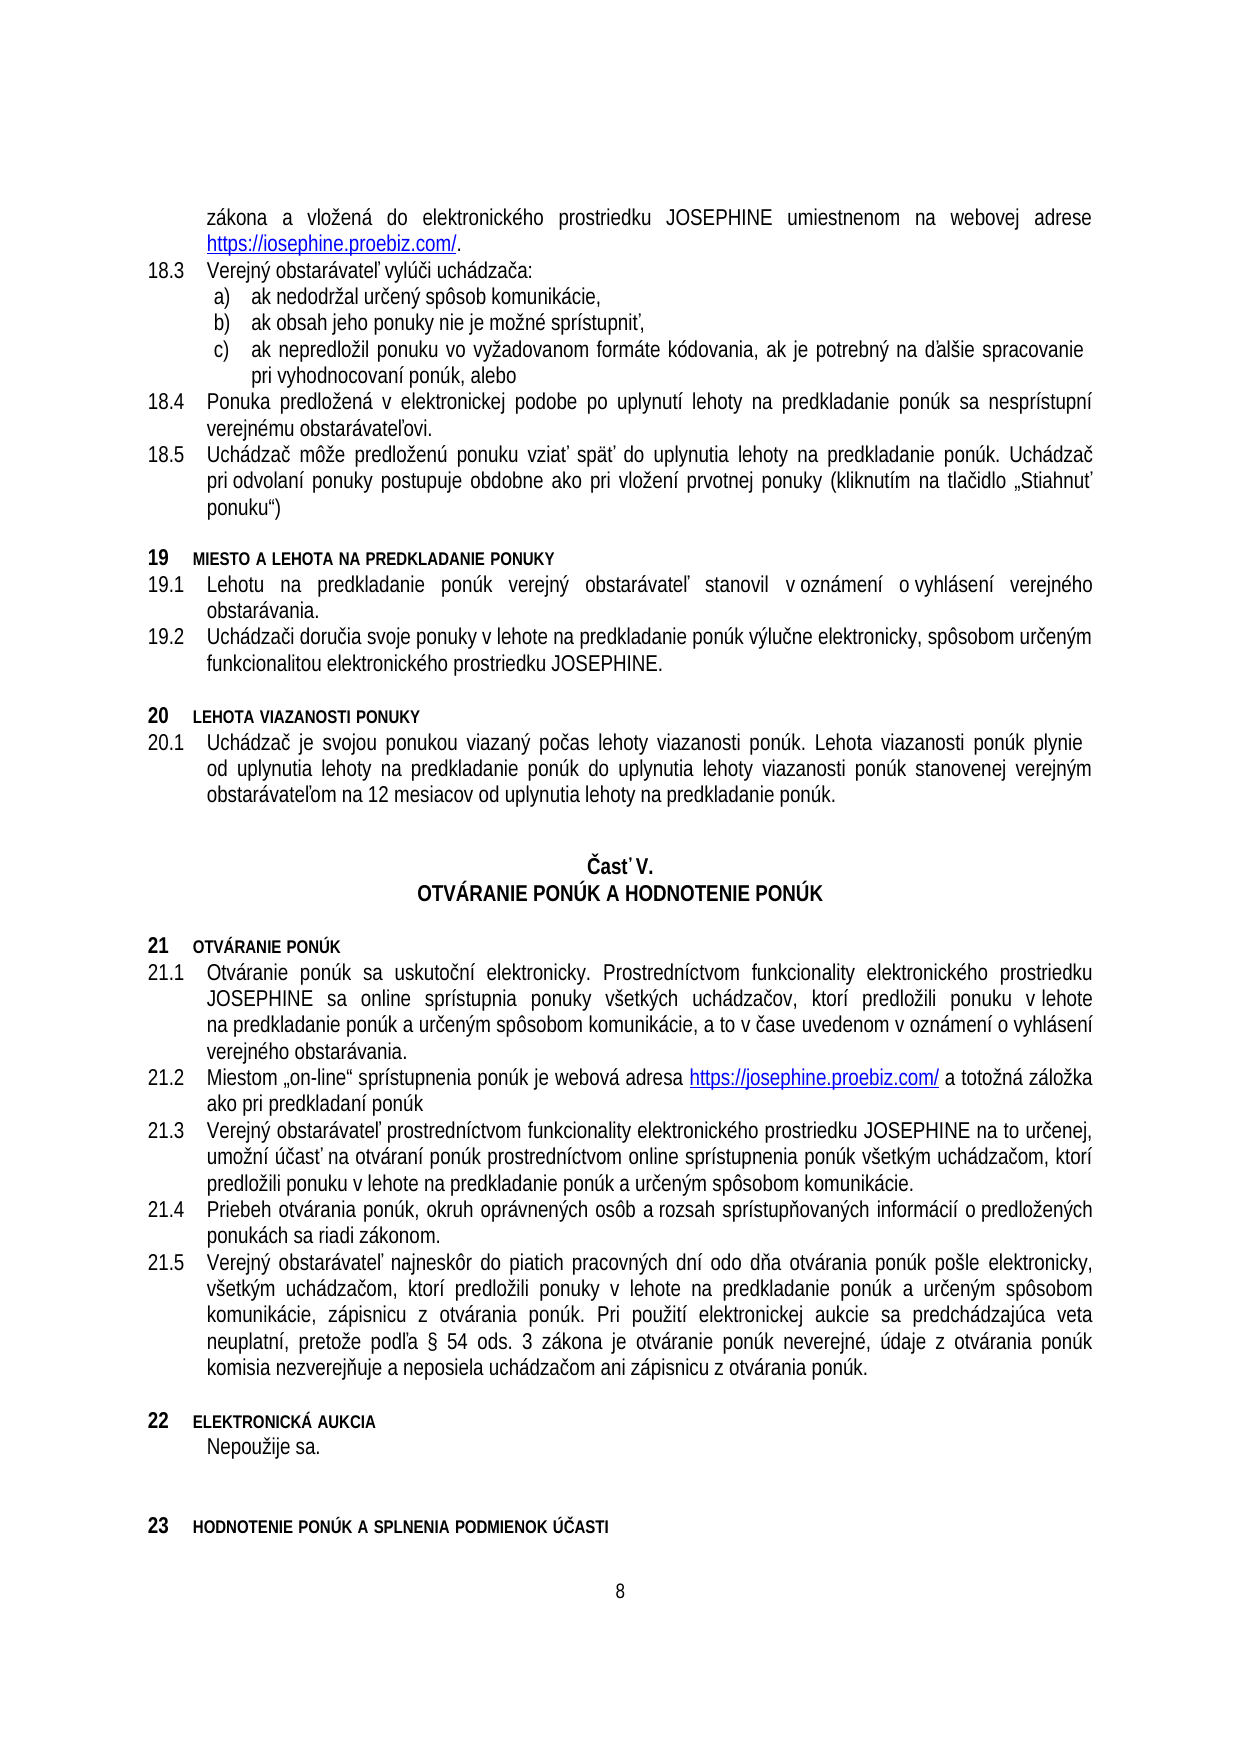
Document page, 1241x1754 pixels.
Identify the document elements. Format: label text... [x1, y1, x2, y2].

subtitle hodnotenie ponúk a splnenia podmienok účasti [148, 1512, 1093, 1538]
list Uchádzači doručia svoje ponuky v lehote na predkladanie ponúk výlučne elektronicky, spôsobom určeným funkcionalitou elektronického prostriedku JOSEPHINE. [148, 623, 1093, 676]
list Verejný obstarávateľ vylúči uchádzača: [148, 257, 1093, 283]
subtitle elektronická aukcia [148, 1407, 1093, 1433]
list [148, 204, 1093, 257]
text OTVÁRANIE PONÚK A HODNOTENIE PONÚK [148, 879, 1093, 906]
list Otváranie ponúk sa uskutoční elektronicky. Prostredníctvom funkcionality elektronického prostriedku JOSEPHINE sa online sprístupnia ponuky všetkých uchádzačov, ktorí predložili ponuku v lehote na predkladanie ponúk a určeným spôsobom komunikácie, a to v čase uvedenom v oznámení o vyhlásení verejného obstarávania. [148, 959, 1093, 1064]
list Uchádzač môže predloženú ponuku vziať späť do uplynutia lehoty na predkladanie ponúk. Uchádzač pri odvolaní ponuky postupuje obdobne ako pri vložení prvotnej ponuky (kliknutím na tlačidlo „Stiahnuť ponuku“) [148, 441, 1093, 520]
text Nepoužije sa. [148, 1433, 1093, 1459]
subtitle lehota viazanosti ponuky [148, 702, 1093, 729]
subtitle miesto a lehota na predkladanie ponuky [148, 544, 1093, 571]
list Priebeh otvárania ponúk, okruh oprávnených osôb a rozsah sprístupňovaných informácií o predložených ponukách sa riadi zákonom. [148, 1196, 1093, 1248]
list Ponuka predložená v elektronickej podobe po uplynutí lehoty na predkladanie ponúk sa nesprístupní verejnému obstarávateľovi. [148, 388, 1093, 441]
list Verejný obstarávateľ prostredníctvom funkcionality elektronického prostriedku JOSEPHINE na to určenej, umožní účasť na otváraní ponúk prostredníctvom online sprístupnenia ponúk všetkým uchádzačom, ktorí predložili ponuku v lehote na predkladanie ponúk a určeným spôsobom komunikácie. [148, 1117, 1093, 1196]
subtitle otváranie ponúk [148, 932, 1093, 959]
list ak nepredložil ponuku vo vyžadovanom formáte kódovania, ak je potrebný na ďalšie spracovanie pri vyhodnocovaní ponúk, alebo [213, 336, 1093, 388]
text Časť V. [148, 853, 1093, 879]
list Verejný obstarávateľ najneskôr do piatich pracovných dní odo dňa otvárania ponúk pošle elektronicky, všetkým uchádzačom, ktorí predložili ponuky v lehote na predkladanie ponúk a určeným spôsobom komunikácie, zápisnicu z otvárania ponúk. Pri použití elektronickej aukcie sa predchádzajúca veta neuplatní, pretože podľa § 54 ods. 3 zákona je otváranie ponúk neverejné, údaje z otvárania ponúk komisia nezverejňuje a neposiela uchádzačom ani zápisnicu z otvárania ponúk. [148, 1248, 1093, 1380]
list ak obsah jeho ponuky nie je možné sprístupniť, [213, 309, 1093, 336]
list ak nedodržal určený spôsob komunikácie, [213, 283, 1093, 309]
list Lehotu na predkladanie ponúk verejný obstarávateľ stanovil v oznámení o vyhlásení verejného obstarávania. [148, 571, 1093, 623]
list Miestom „on-line“ sprístupnenia ponúk je webová adresa https://josephine.proebiz.com/ a totožná záložka ako pri predkladaní ponúk [148, 1064, 1093, 1117]
list Uchádzač je svojou ponukou viazaný počas lehoty viazanosti ponúk. Lehota viazanosti ponúk plynie od uplynutia lehoty na predkladanie ponúk do uplynutia lehoty viazanosti ponúk stanovenej verejným obstarávateľom na 12 mesiacov od uplynutia lehoty na predkladanie ponúk. [148, 729, 1093, 808]
